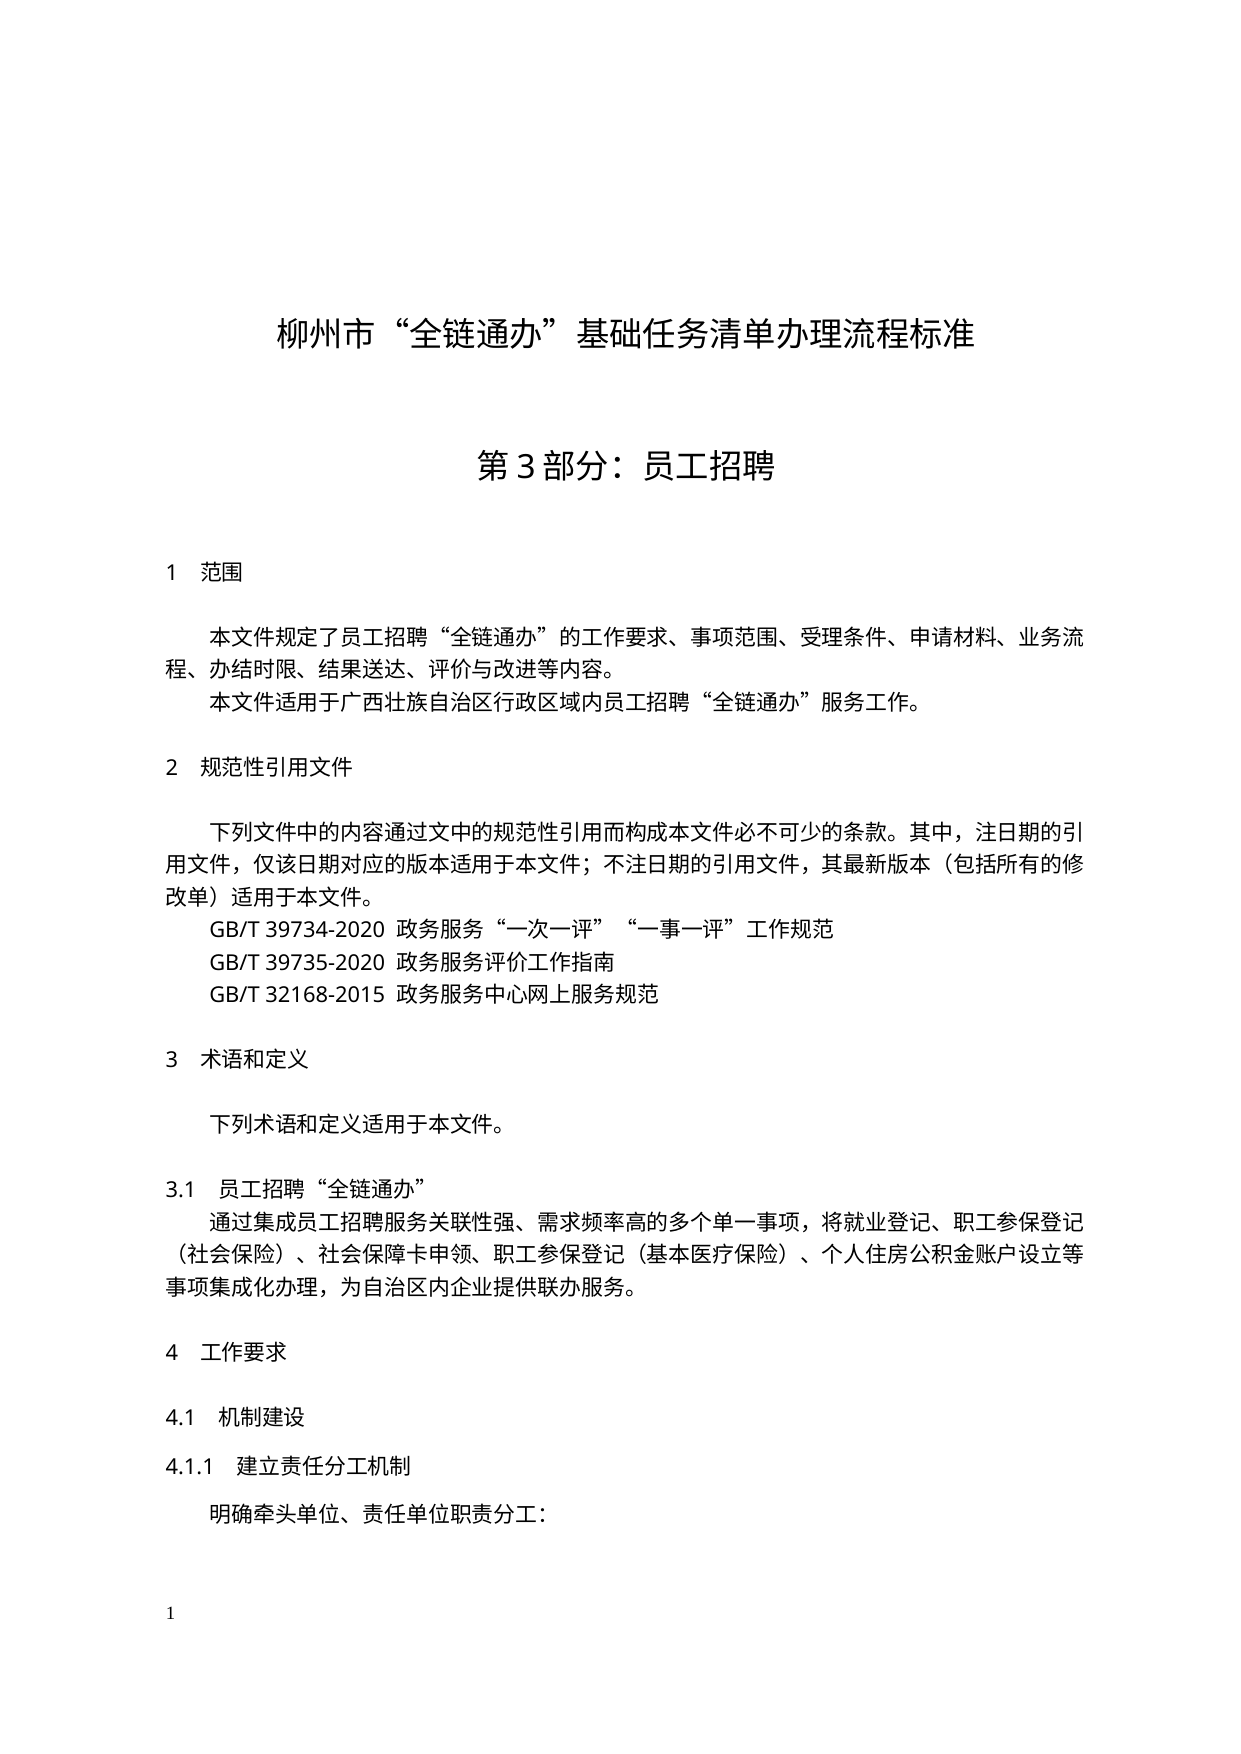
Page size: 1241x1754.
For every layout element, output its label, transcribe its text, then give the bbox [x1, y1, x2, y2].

text 通过集成员工招聘服务关联性强、需求频率高的多个单一事项，将就业登记、职工参保登记（社会保险）、社会保障卡申领、职工参保登记（基本医疗保险）、个人住房公积金账户设立等事项集成化办理，为自治区内企业提供联办服务。 [165, 1204, 1087, 1302]
text 柳州市“全链通办”基础任务清单办理流程标准 [165, 299, 1087, 364]
text 机制建设 [165, 1399, 1087, 1432]
text 下列文件中的内容通过文中的规范性引用而构成本文件必不可少的条款。其中，注日期的引用文件，仅该日期对应的版本适用于本文件；不注日期的引用文件，其最新版本（包括所有的修改单）适用于本文件。 [165, 814, 1087, 912]
text 范围 [165, 554, 1087, 587]
text 第3部分：员工招聘 [165, 431, 1087, 496]
text GB/T 39735-2020 政务服务评价工作指南 [165, 944, 1087, 977]
text 下列术语和定义适用于本文件。 [165, 1107, 1087, 1139]
text 本文件适用于广西壮族自治区行政区域内员工招聘“全链通办”服务工作。 [165, 684, 1087, 717]
text 明确牵头单位、责任单位职责分工： [165, 1497, 1087, 1529]
text GB/T 39734-2020 政务服务“一次一评”“一事一评”工作规范 [165, 912, 1087, 944]
text 工作要求 [165, 1334, 1087, 1367]
text GB/T 32168-2015 政务服务中心网上服务规范 [165, 977, 1087, 1009]
text 本文件规定了员工招聘“全链通办”的工作要求、事项范围、受理条件、申请材料、业务流程、办结时限、结果送达、评价与改进等内容。 [165, 619, 1087, 684]
text 规范性引用文件 [165, 749, 1087, 782]
text 员工招聘“全链通办” [165, 1172, 1087, 1204]
text 术语和定义 [165, 1042, 1087, 1074]
text 建立责任分工机制 [165, 1448, 1087, 1481]
